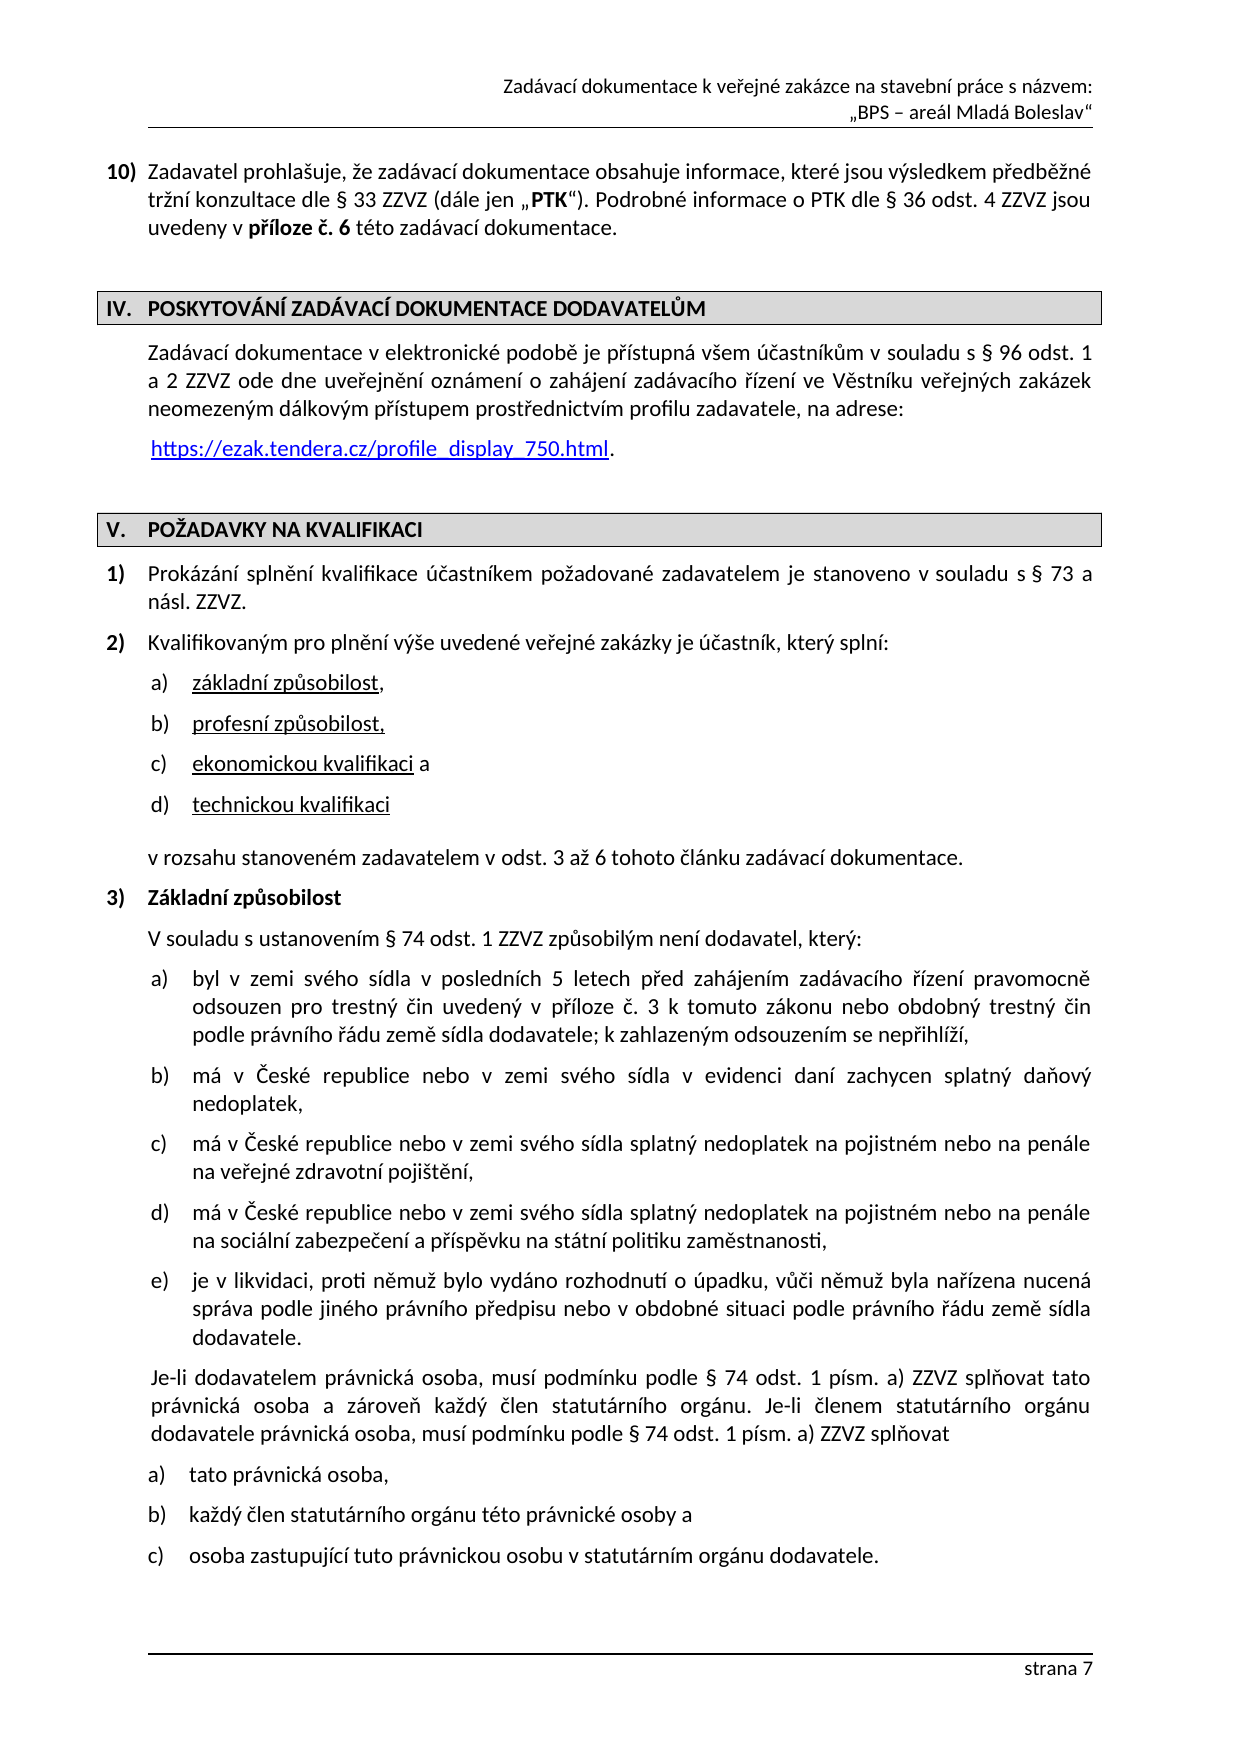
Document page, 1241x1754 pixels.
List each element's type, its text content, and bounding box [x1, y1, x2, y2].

subtitle v rozsahu stanoveném zadavatelem v odst. 3 až 6 tohoto článku zadávací dokumentace. [148, 843, 1093, 871]
subtitle V souladu s ustanovením § 74 odst. 1 ZZVZ způsobilým není dodavatel, který: [148, 924, 1093, 952]
subtitle má v České republice nebo v zemi svého sídla splatný nedoplatek na pojistném nebo na penále na veřejné zdravotní pojištění, [151, 1129, 1093, 1186]
list Základní způsobilost [106, 883, 1093, 911]
subtitle byl v zemi svého sídla v posledních 5 letech před zahájením zadávacího řízení pravomocně odsouzen pro trestný čin uvedený v příloze č. 3 k tomuto zákonu nebo obdobný trestný čin podle právního řádu země sídla dodavatele; k zahlazeným odsouzením se nepřihlíží, [151, 964, 1093, 1048]
subtitle každý člen statutárního orgánu této právnické osoby a [148, 1500, 1093, 1528]
subtitle Zadávací dokumentace v elektronické podobě je přístupná všem účastníkům v souladu s § 96 odst. 1 a 2 ZZVZ ode dne uveřejnění oznámení o zahájení zadávacího řízení ve Věstníku veřejných zakázek neomezeným dálkovým přístupem prostřednictvím profilu zadavatele, na adrese: [106, 338, 1093, 422]
subtitle profesní způsobilost, [151, 709, 1093, 737]
subtitle POŽADAVKY NA KVALIFIKACI [98, 514, 1101, 546]
subtitle základní způsobilost, [151, 668, 1093, 696]
subtitle je v likvidaci, proti němuž bylo vydáno rozhodnutí o úpadku, vůči němuž byla nařízena nucená správa podle jiného právního předpisu nebo v obdobné situaci podle právního řádu země sídla dodavatele. [151, 1267, 1093, 1351]
list Kvalifikovaným pro plnění výše uvedené veřejné zakázky je účastník, který splní: [106, 628, 1093, 656]
subtitle má v České republice nebo v zemi svého sídla splatný nedoplatek na pojistném nebo na penále na sociální zabezpečení a příspěvku na státní politiku zaměstnanosti, [151, 1198, 1093, 1254]
subtitle tato právnická osoba, [148, 1460, 1093, 1488]
subtitle POSKYTOVÁNÍ ZADÁVACÍ DOKUMENTACE DODAVATELŮM [98, 292, 1101, 324]
subtitle ekonomickou kvalifikaci a [151, 749, 1093, 777]
subtitle Je-li dodavatelem právnická osoba, musí podmínku podle § 74 odst. 1 písm. a) ZZVZ splňovat tato právnická osoba a zároveň každý člen statutárního orgánu. Je-li členem statutárního orgánu dodavatele právnická osoba, musí podmínku podle § 74 odst. 1 písm. a) ZZVZ splňovat [151, 1363, 1093, 1447]
subtitle má v České republice nebo v zemi svého sídla v evidenci daní zachycen splatný daňový nedoplatek, [151, 1061, 1093, 1117]
subtitle https://ezak.tendera.cz/profile_display_750.html. [151, 434, 1093, 462]
subtitle technickou kvalifikaci [151, 790, 1093, 818]
list Prokázání splnění kvalifikace účastníkem požadované zadavatelem je stanoveno v souladu s § 73 a násl. ZZVZ. [106, 559, 1093, 615]
subtitle Zadavatel prohlašuje, že zadávací dokumentace obsahuje informace, které jsou výsledkem předběžné tržní konzultace dle § 33 ZZVZ (dále jen „PTK“). Podrobné informace o PTK dle § 36 odst. 4 ZZVZ jsou uvedeny v příloze č. 6 této zadávací dokumentace. [106, 157, 1093, 241]
subtitle osoba zastupující tuto právnickou osobu v statutárním orgánu dodavatele. [148, 1541, 1093, 1569]
